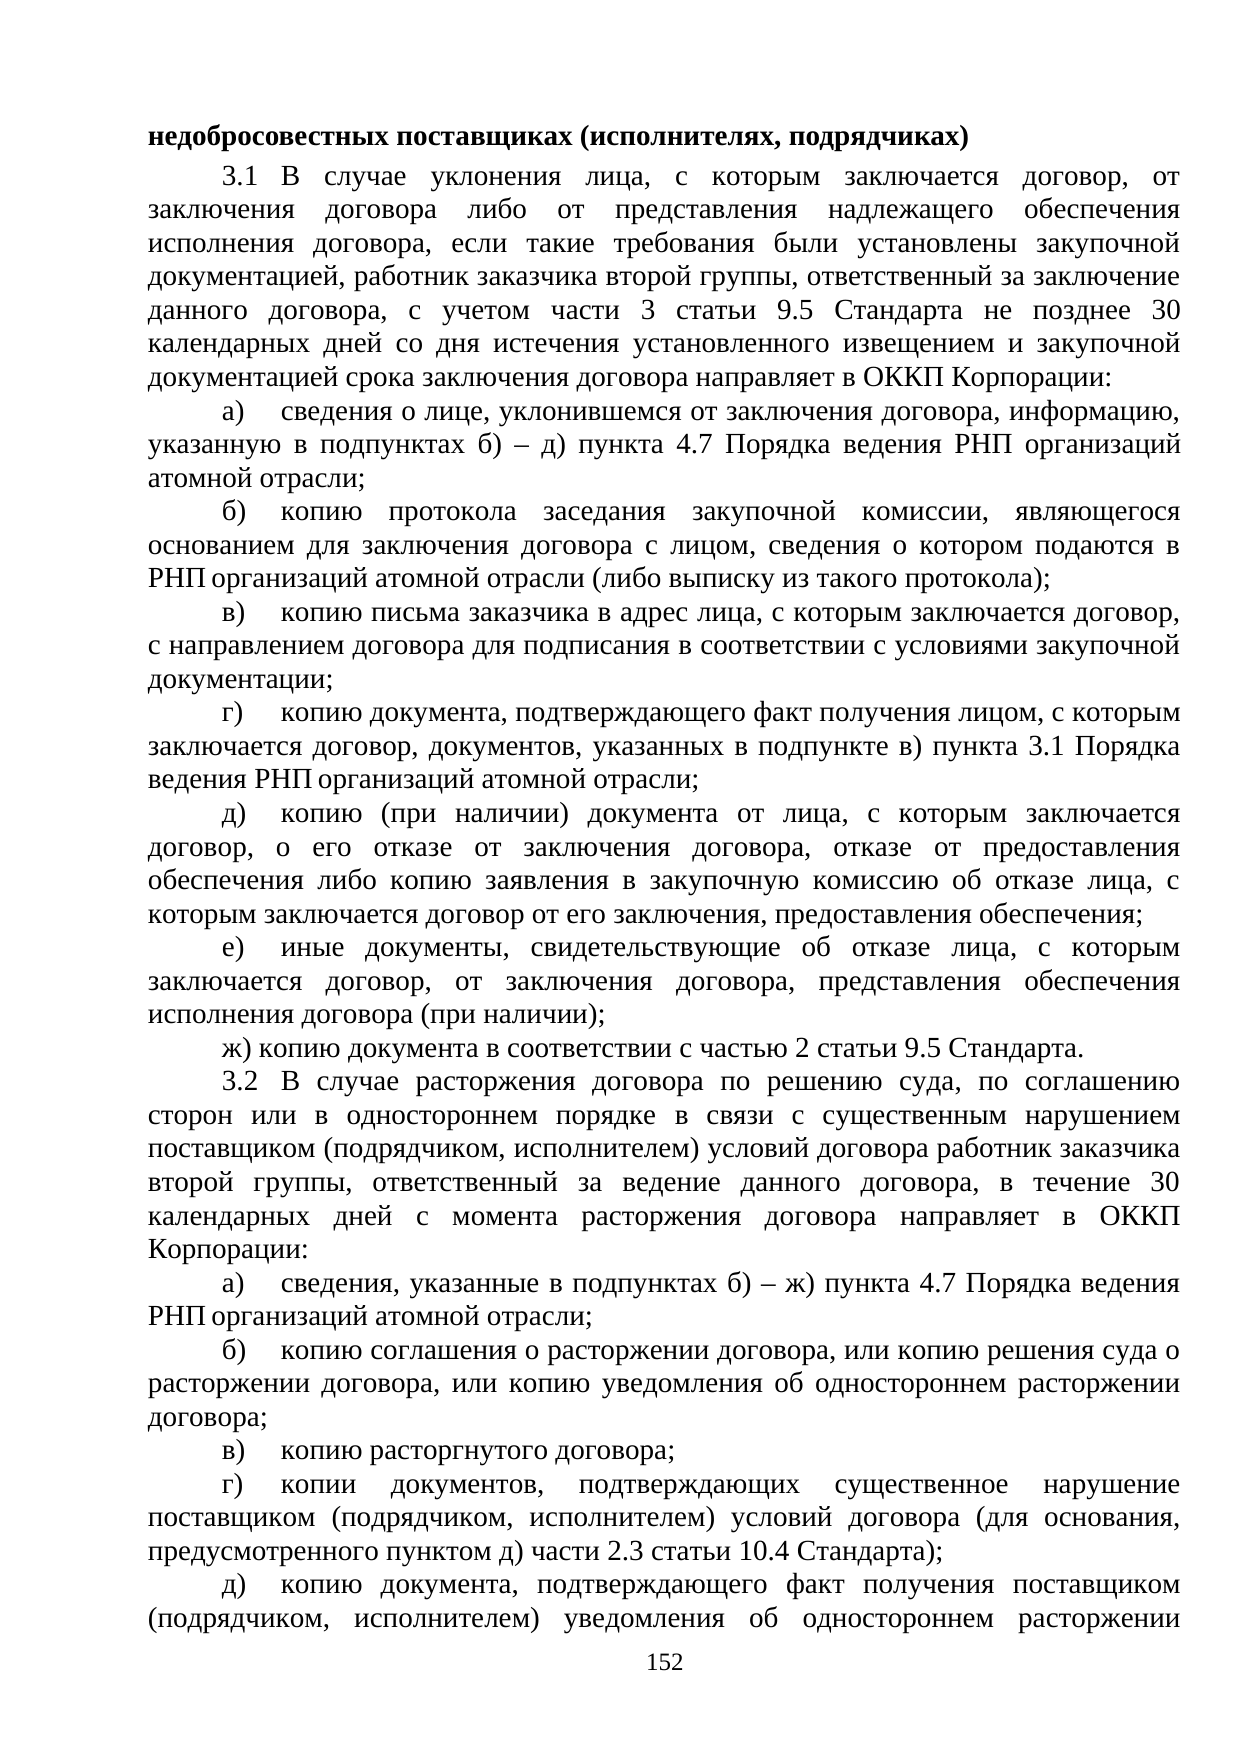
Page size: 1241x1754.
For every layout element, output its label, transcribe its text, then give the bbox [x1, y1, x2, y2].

list копию соглашения о расторжении договора, или копию решения суда о расторжении договора, или копию уведомления об одностороннем расторжении договора; [148, 1332, 1181, 1432]
list иные документы, свидетельствующие об отказе лица, с которым заключается договор, от заключения договора, представления обеспечения исполнения договора (при наличии); [148, 929, 1181, 1030]
list ж) копию документа в соответствии с частью 2 статьи 9.5 Стандарта. [148, 1030, 1181, 1063]
list копию письма заказчика в адрес лица, с которым заключается договор, с направлением договора для подписания в соответствии с условиями закупочной документации; [148, 594, 1181, 694]
subtitle В случае расторжения договора по решению суда, по соглашению сторон или в одностороннем порядке в связи с существенным нарушением поставщиком (подрядчиком, исполнителем) условий договора работник заказчика второй группы, ответственный за ведение данного договора, в течение 30 календарных дней с момента расторжения договора направляет в ОККП Корпорации: [148, 1063, 1181, 1265]
list сведения, указанные в подпунктах б) – ж) пункта 4.7 Порядка ведения РНП организаций атомной отрасли; [148, 1265, 1181, 1332]
list копию протокола заседания закупочной комиссии, являющегося основанием для заключения договора с лицом, сведения о котором подаются в РНП организаций атомной отрасли (либо выписку из такого протокола); [148, 493, 1181, 594]
list копию документа, подтверждающего факт получения лицом, с которым заключается договор, документов, указанных в подпункте в) пункта 3.1 Порядка ведения РНП организаций атомной отрасли; [148, 694, 1181, 795]
list копию расторгнутого договора; [148, 1432, 1181, 1466]
list копию (при наличии) документа от лица, с которым заключается договор, о его отказе от заключения договора, отказе от предоставления обеспечения либо копию заявления в закупочную комиссию об отказе лица, с которым заключается договор от его заключения, предоставления обеспечения; [148, 795, 1181, 929]
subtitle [148, 118, 1181, 152]
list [148, 1567, 1181, 1634]
list сведения о лице, уклонившемся от заключения договора, информацию, указанную в подпунктах б) – д) пункта 4.7 Порядка ведения РНП организаций атомной отрасли; [148, 393, 1181, 493]
subtitle В случае уклонения лица, с которым заключается договор, от заключения договора либо от представления надлежащего обеспечения исполнения договора, если такие требования были установлены закупочной документацией, работник заказчика второй группы, ответственный за заключение данного договора, с учетом части 3 статьи 9.5 Стандарта не позднее 30 календарных дней со дня истечения установленного извещением и закупочной документацией срока заключения договора направляет в ОККП Корпорации: [148, 158, 1181, 393]
list копии документов, подтверждающих существенное нарушение поставщиком (подрядчиком, исполнителем) условий договора (для основания, предусмотренного пунктом д) части 2.3 статьи 10.4 Стандарта); [148, 1466, 1181, 1567]
